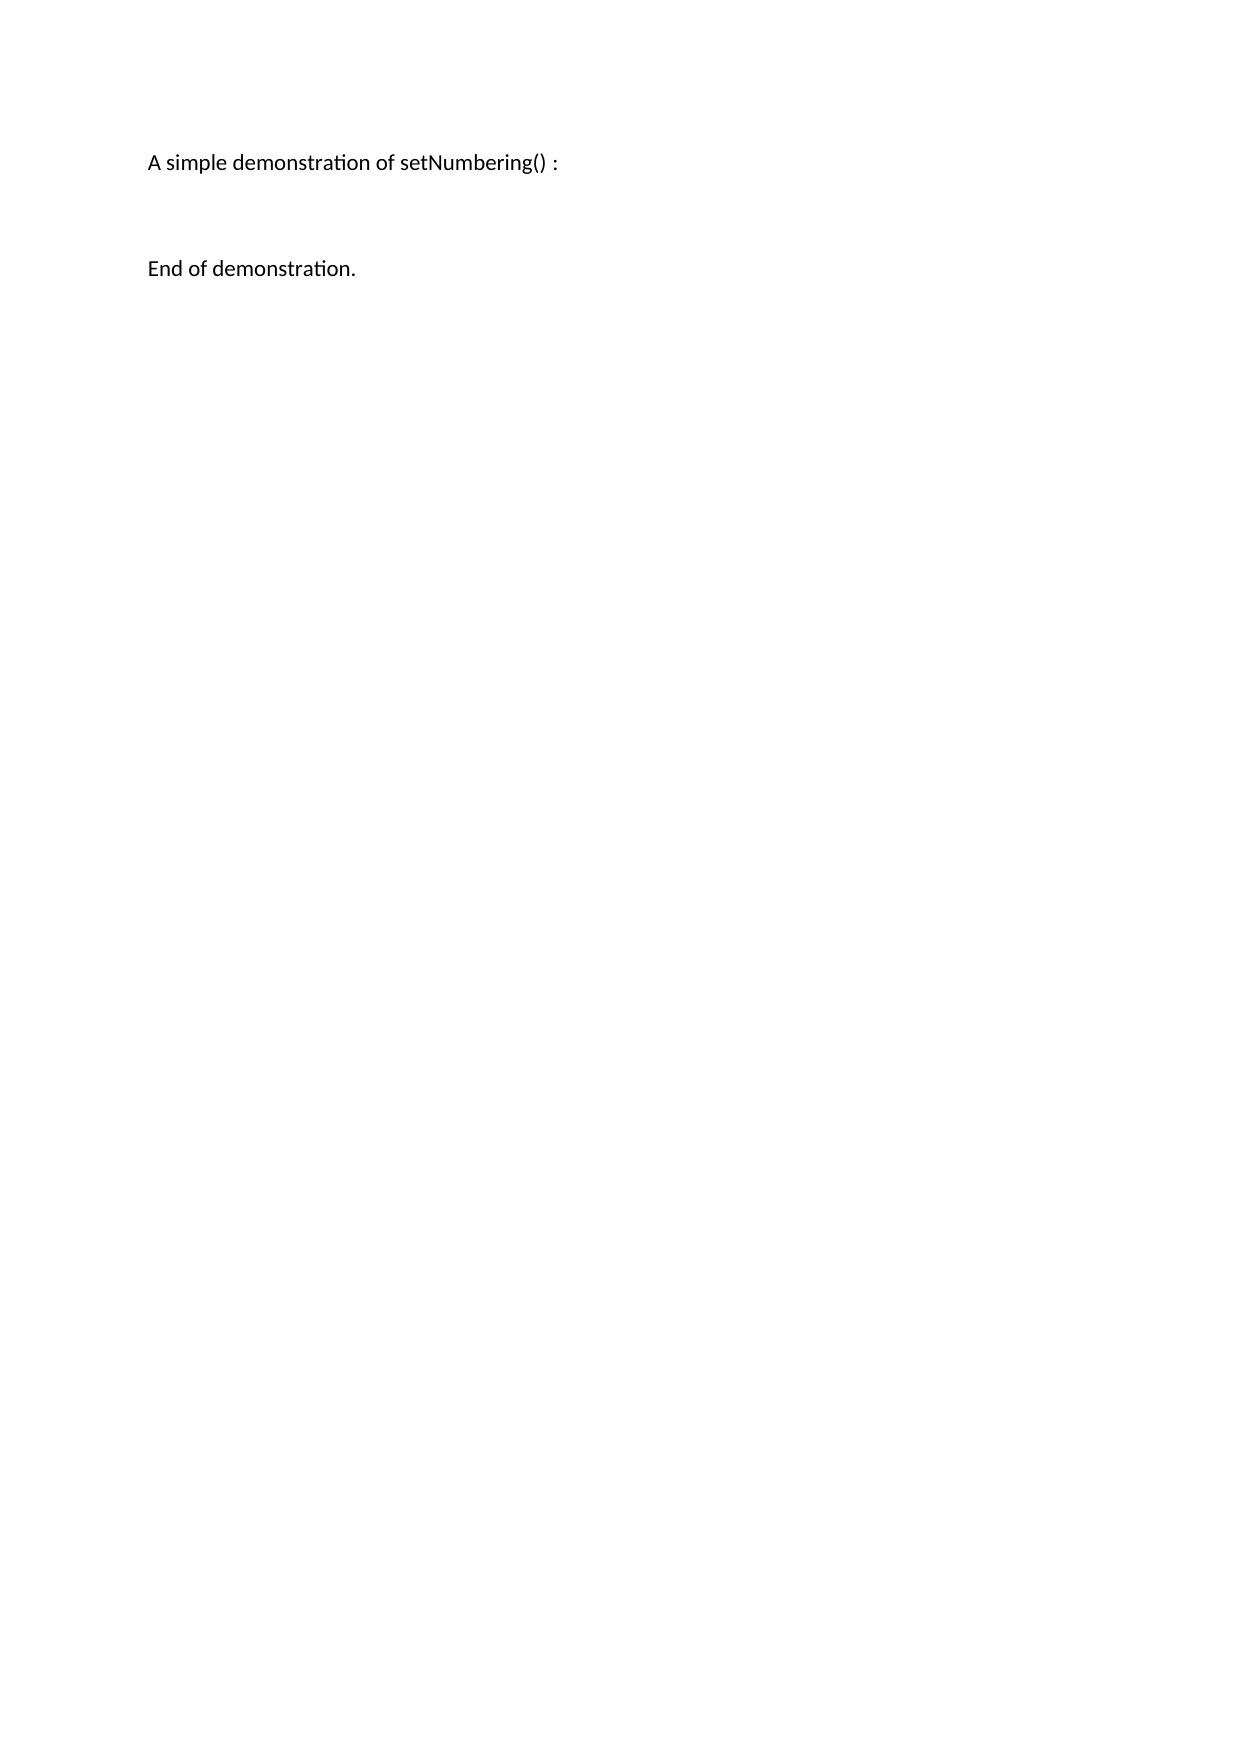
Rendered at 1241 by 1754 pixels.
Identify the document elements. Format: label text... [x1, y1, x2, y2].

text End of demonstration. [148, 254, 1093, 282]
text A simple demonstration of setNumbering() : [148, 148, 1093, 176]
